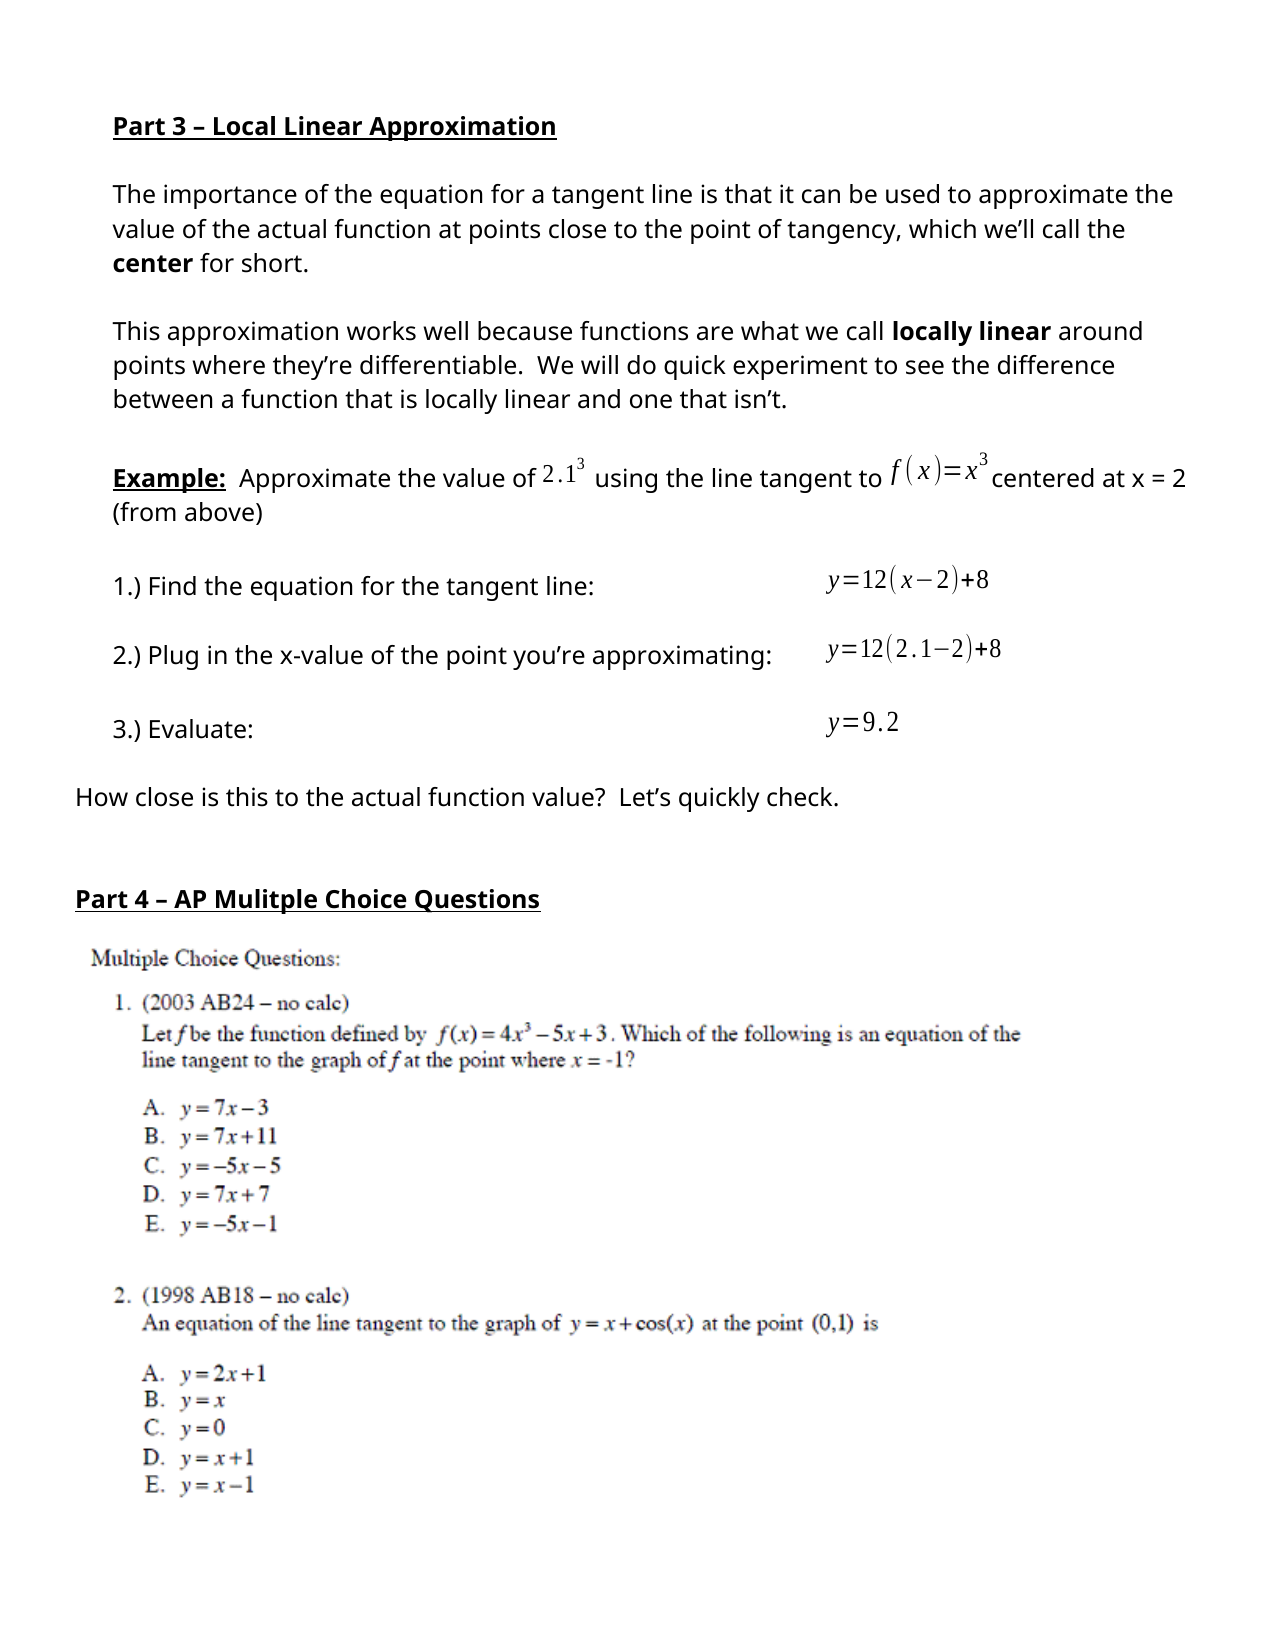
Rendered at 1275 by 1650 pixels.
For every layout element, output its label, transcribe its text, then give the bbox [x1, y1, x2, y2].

text 3.) Evaluate: [112, 706, 1200, 745]
text This approximation works well because functions are what we call locally linear around points where they’re differentiable. We will do quick experiment to see the difference between a function that is locally linear and one that isn’t. [112, 313, 1200, 416]
text Example: Approximate the value of using the line tangent to centered at x = 2 (from above) [112, 450, 1200, 529]
picture [75, 938, 1086, 1521]
text How close is this to the actual function value? Let’s quickly check. [75, 779, 1200, 813]
text Part 3 – Local Linear Approximation [112, 109, 1200, 143]
text 1.) Find the equation for the tangent line: [112, 563, 1200, 603]
text Part 4 – AP Mulitple Choice Questions [75, 882, 1200, 916]
text 2.) Plug in the x-value of the point you’re approximating: [112, 632, 1200, 671]
text The importance of the equation for a tangent line is that it can be used to approximate the value of the actual function at points close to the point of tangency, which we’ll call the center for short. [112, 177, 1200, 279]
